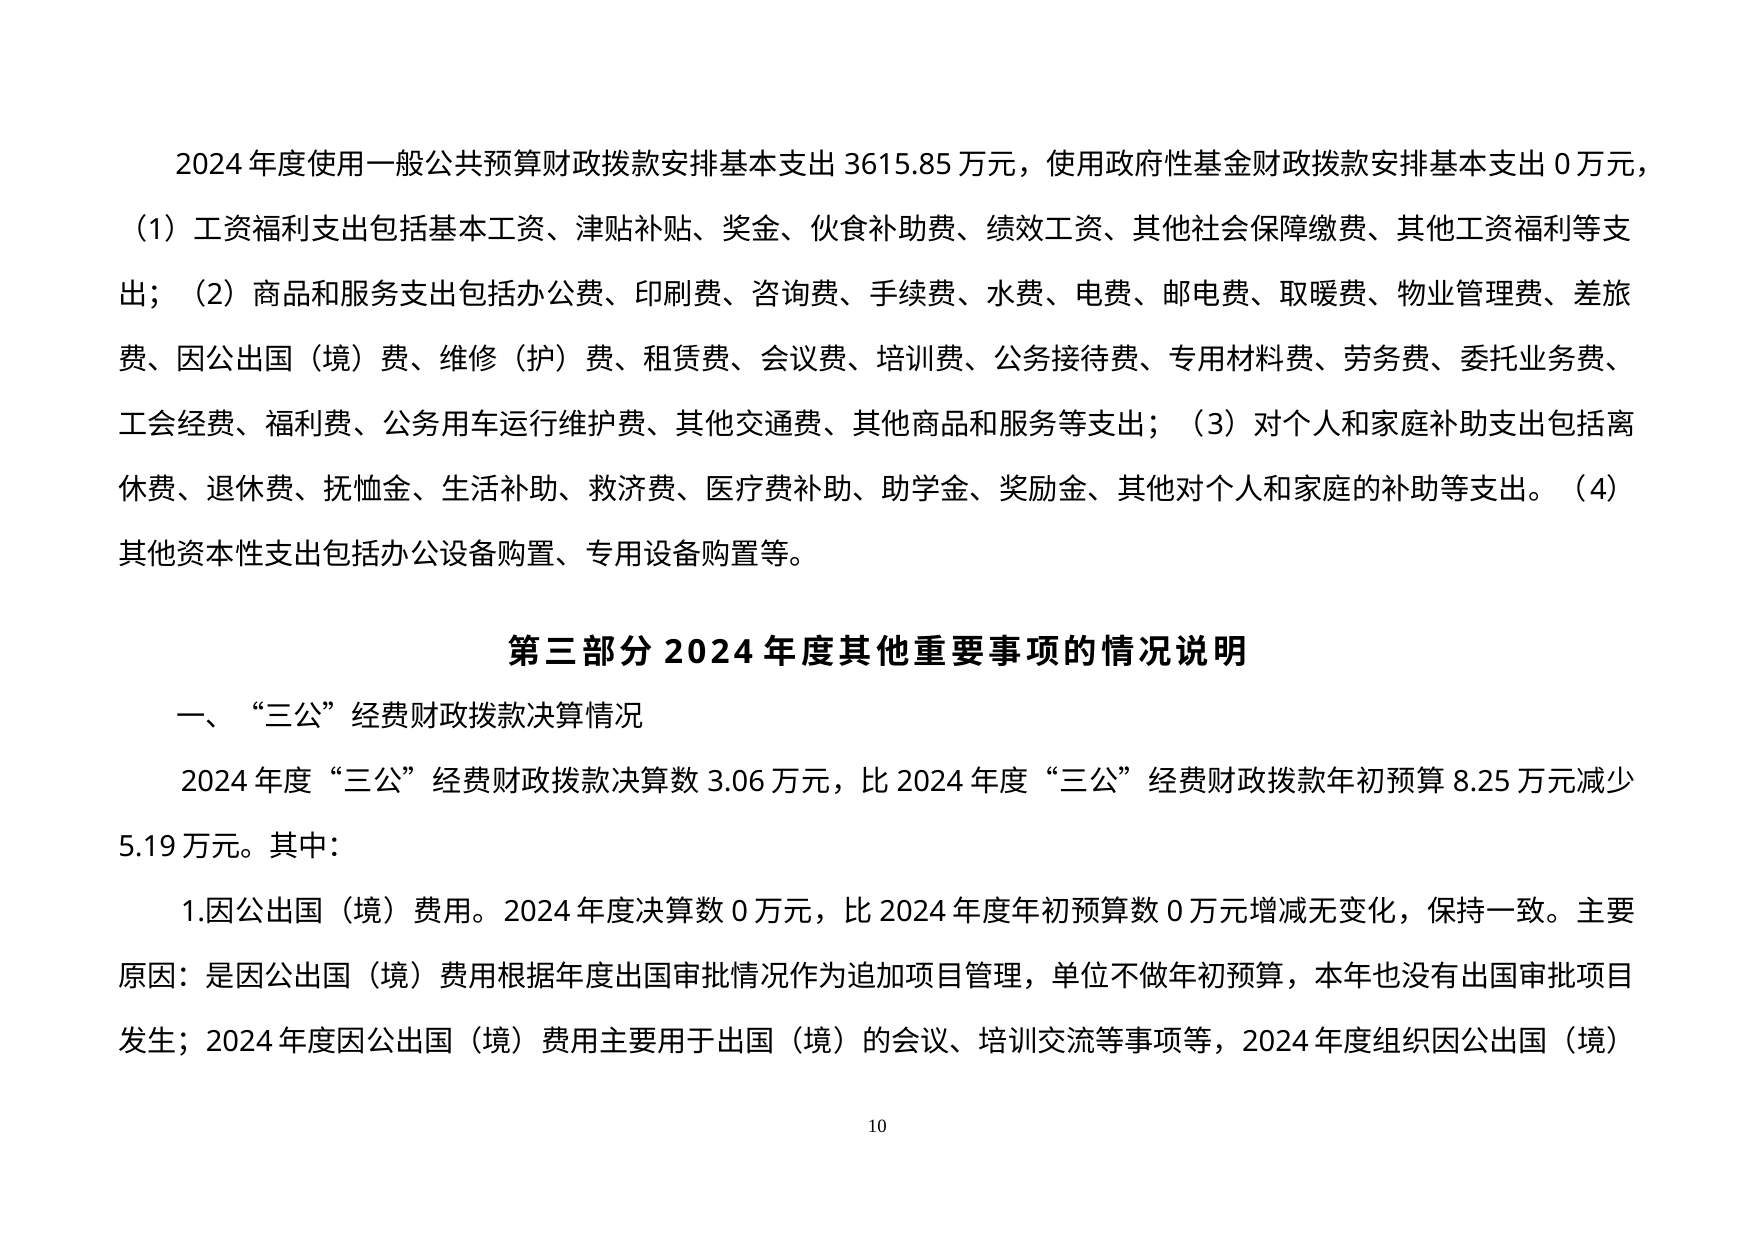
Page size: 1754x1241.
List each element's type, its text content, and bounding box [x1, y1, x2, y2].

text 第三部分2024年度其他重要事项的情况说明 [118, 617, 1636, 682]
text 2024年度“三公”经费财政拨款决算数3.06万元，比2024年度“三公”经费财政拨款年初预算8.25万元减少5.19万元。其中： [118, 747, 1636, 877]
text 2024年度使用一般公共预算财政拨款安排基本支出3615.85万元，使用政府性基金财政拨款安排基本支出0万元，（1）工资福利支出包括基本工资、津贴补贴、奖金、伙食补助费、绩效工资、其他社会保障缴费、其他工资福利等支出；（2）商品和服务支出包括办公费、印刷费、咨询费、手续费、水费、电费、邮电费、取暖费、物业管理费、差旅费、因公出国（境）费、维修（护）费、租赁费、会议费、培训费、公务接待费、专用材料费、劳务费、委托业务费、工会经费、福利费、公务用车运行维护费、其他交通费、其他商品和服务等支出；（3）对个人和家庭补助支出包括离休费、退休费、抚恤金、生活补助、救济费、医疗费补助、助学金、奖励金、其他对个人和家庭的补助等支出。（4）其他资本性支出包括办公设备购置、专用设备购置等。 [118, 129, 1636, 584]
text 一、“三公”经费财政拨款决算情况 [118, 682, 1636, 747]
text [118, 877, 1636, 1072]
